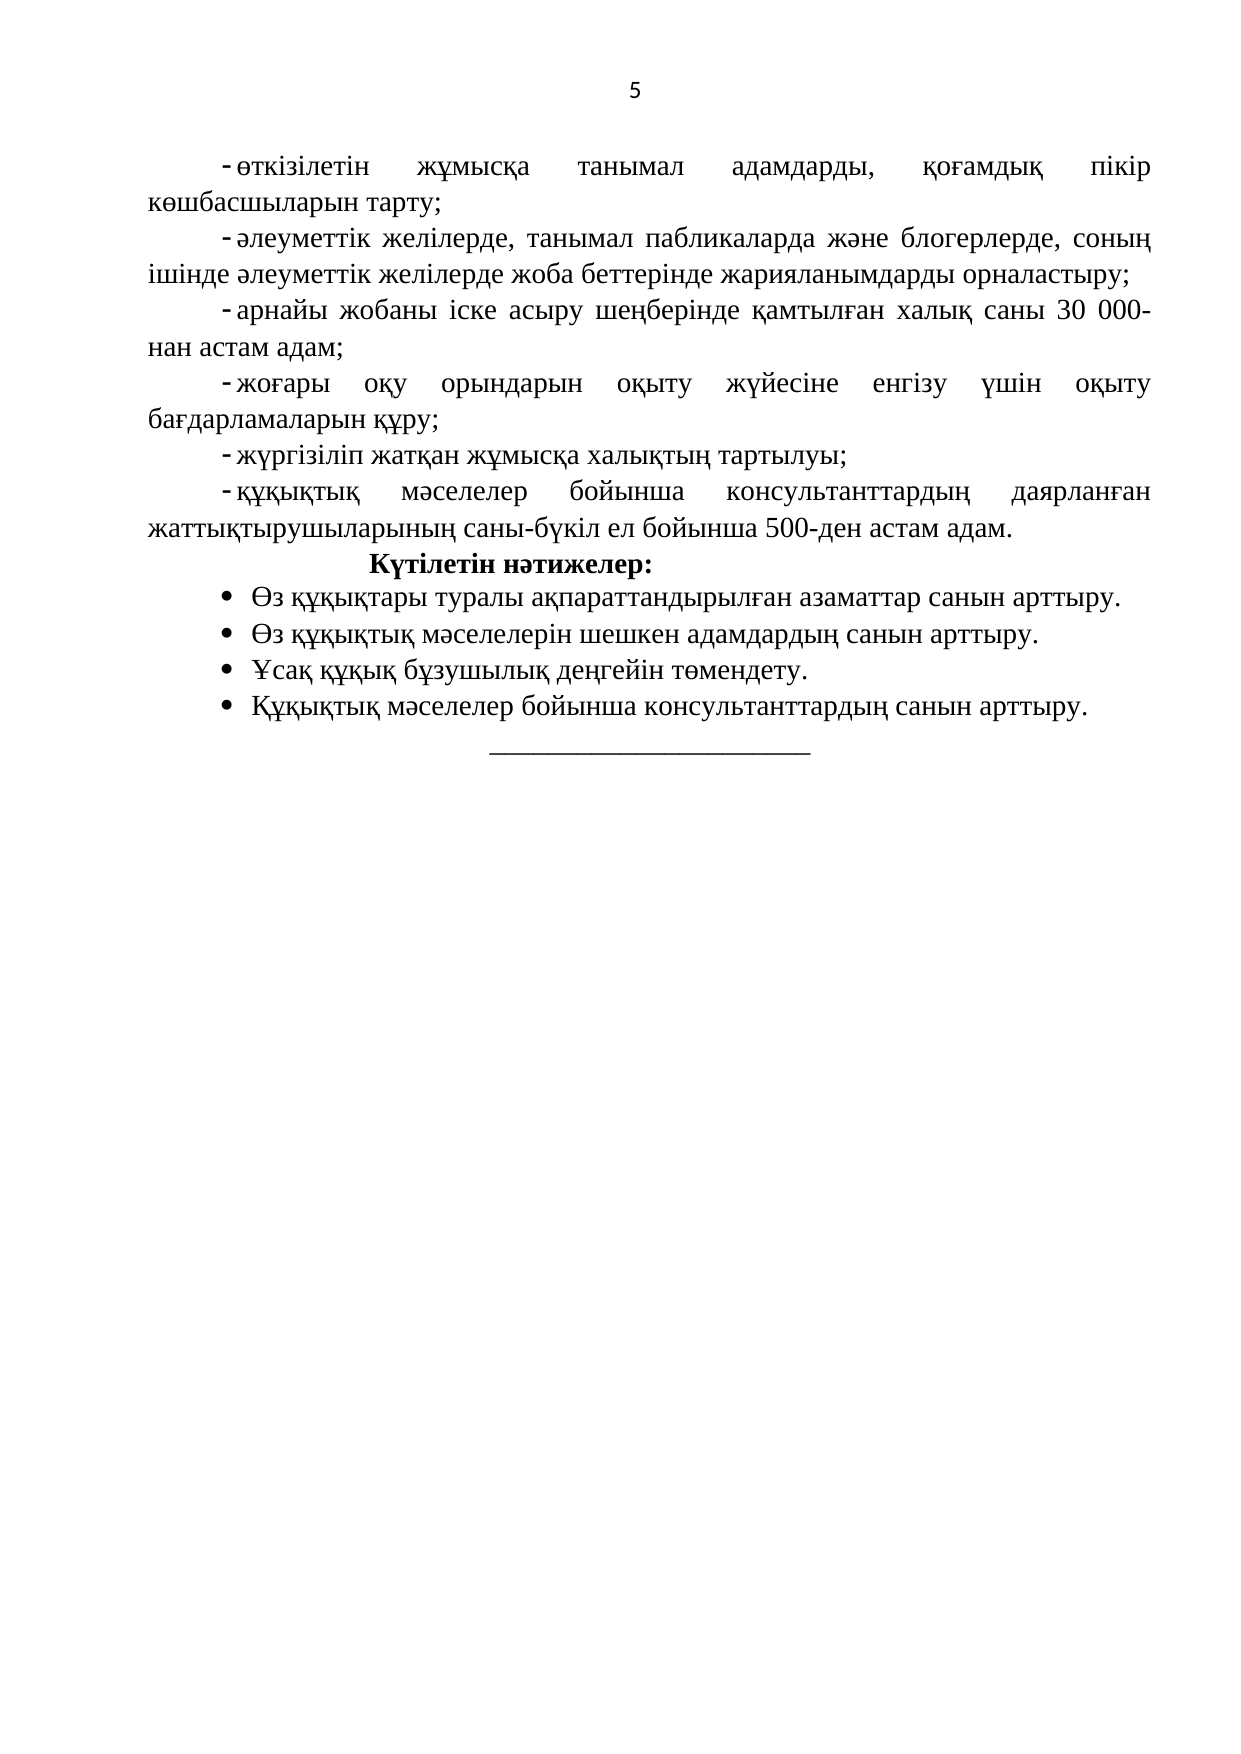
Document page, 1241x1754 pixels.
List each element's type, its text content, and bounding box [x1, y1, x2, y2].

list арнайы жобаны іске асыру шеңберінде қамтылған халық саны 30 000-нан астам адам; [148, 292, 1152, 362]
list әлеуметтік желілерде, танымал пабликаларда және блогерлерде, соның ішінде әлеуметтік желілерде жоба беттерінде жарияланымдарды орналастыру; [148, 220, 1152, 290]
list өткізілетін жұмысқа танымал адамдарды, қоғамдық пікір көшбасшыларын тарту; [148, 148, 1152, 217]
list Ұсақ құқық бұзушылық деңгейін төмендету. [148, 652, 1152, 686]
list Өз құқықтық мәселелерін шешкен адамдардың санын арттыру. [148, 616, 1152, 649]
list Өз құқықтары туралы ақпараттандырылған азаматтар санын арттыру. [148, 579, 1152, 613]
list Құқықтық мәселелер бойынша консультанттардың санын арттыру. [148, 688, 1152, 722]
list жоғары оқу орындарын оқыту жүйесіне енгізу үшін оқыту бағдарламаларын құру; [148, 365, 1152, 435]
list жүргізіліп жатқан жұмысқа халықтың тартылуы; [148, 437, 1152, 471]
list құқықтық мәселелер бойынша консультанттардың даярланған жаттықтырушыларының саны-бүкіл ел бойынша 500-ден астам адам. [148, 473, 1152, 543]
text ______________________ [148, 724, 1152, 758]
text Күтілетін нәтижелер: [223, 546, 1152, 579]
